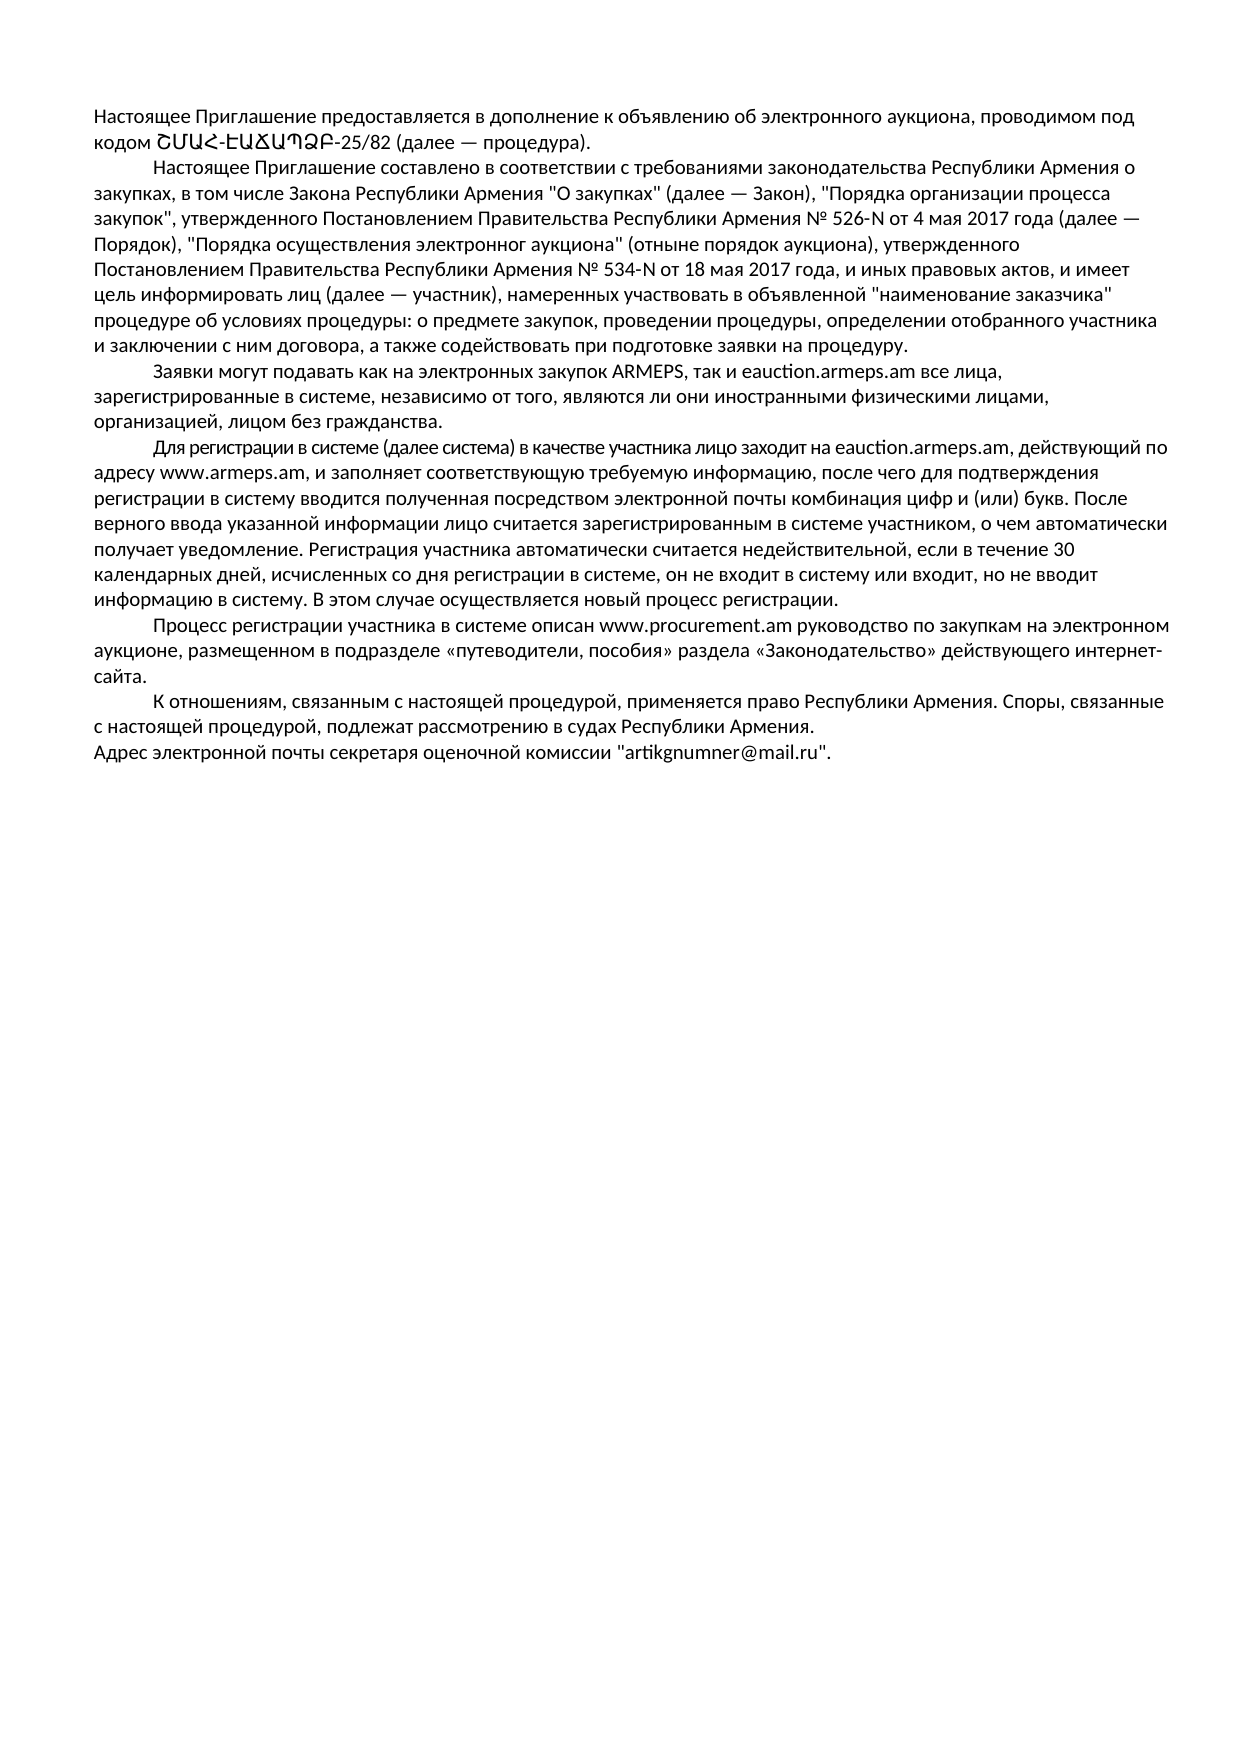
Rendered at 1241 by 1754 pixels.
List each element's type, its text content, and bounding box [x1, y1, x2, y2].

text Заявки могут подавать как на электронных закупок ARMEPS, так и eauction.armeps.am все лица, зарегистрированные в системе, независимо от того, являются ли они иностранными физическими лицами, организацией, лицом без гражданства. [94, 358, 1171, 434]
text К отношениям, связанным с настоящей процедурой, применяется право Республики Армения. Споры, связанные с настоящей процедурой, подлежат рассмотрению в судах Республики Армения. [94, 688, 1171, 739]
text Адрес электронной почты секретаря оценочной комиссии "artikgnumner@mail.ru". [94, 739, 1171, 764]
text Настоящее Приглашение составлено в соответствии с требованиями законодательства Республики Армения о закупках, в том числе Закона Республики Армения "О закупках" (далее — Закон), "Порядка организации процесса закупок", утвержденного Постановлением Правительства Республики Армения № 526-N от 4 мая 2017 года (далее — Порядок), "Порядка осуществления электронног аукциона" (отныне порядок аукциона), утвержденного Постановлением Правительства Республики Армения № 534-N от 18 мая 2017 года, и иных правовых актов, и имеет цель информировать лиц (далее — участник), намеренных участвовать в объявленной "наименование заказчика" процедуре об условиях процедуры: о предмете закупок, проведении процедуры, определении отобранного участника и заключении с ним договора, а также содействовать при подготовке заявки на процедуру. [94, 154, 1171, 358]
text Процесс регистрации участника в системе описан www.procurement.am руководство по закупкам на электронном аукционе, размещенном в подразделе «путеводители, пособия» раздела «Законодательство» действующего интернет-сайта. [94, 612, 1171, 688]
text Для регистрации в системе (далее система) в качестве участника лицо заходит на eauction.armeps.am, действующий по адресу www.armeps.am, и заполняет соответствующую требуемую информацию, после чего для подтверждения регистрации в систему вводится полученная посредством электронной почты комбинация цифр и (или) букв. После верного ввода указанной информации лицо считается зарегистрированным в системе участником, о чем автоматически получает уведомление. Регистрация участника автоматически считается недействительной, если в течение 30 календарных дней, исчисленных со дня регистрации в системе, он не входит в систему или входит, но не вводит информацию в систему. В этом случае осуществляется новый процесс регистрации. [94, 434, 1171, 612]
text Настоящее Приглашение предоставляется в дополнение к объявлению об электронного аукциона, проводимом под кодом ՇՄԱՀ-ԷԱՃԱՊՁԲ-25/82 (далее — процедура). [94, 104, 1171, 154]
